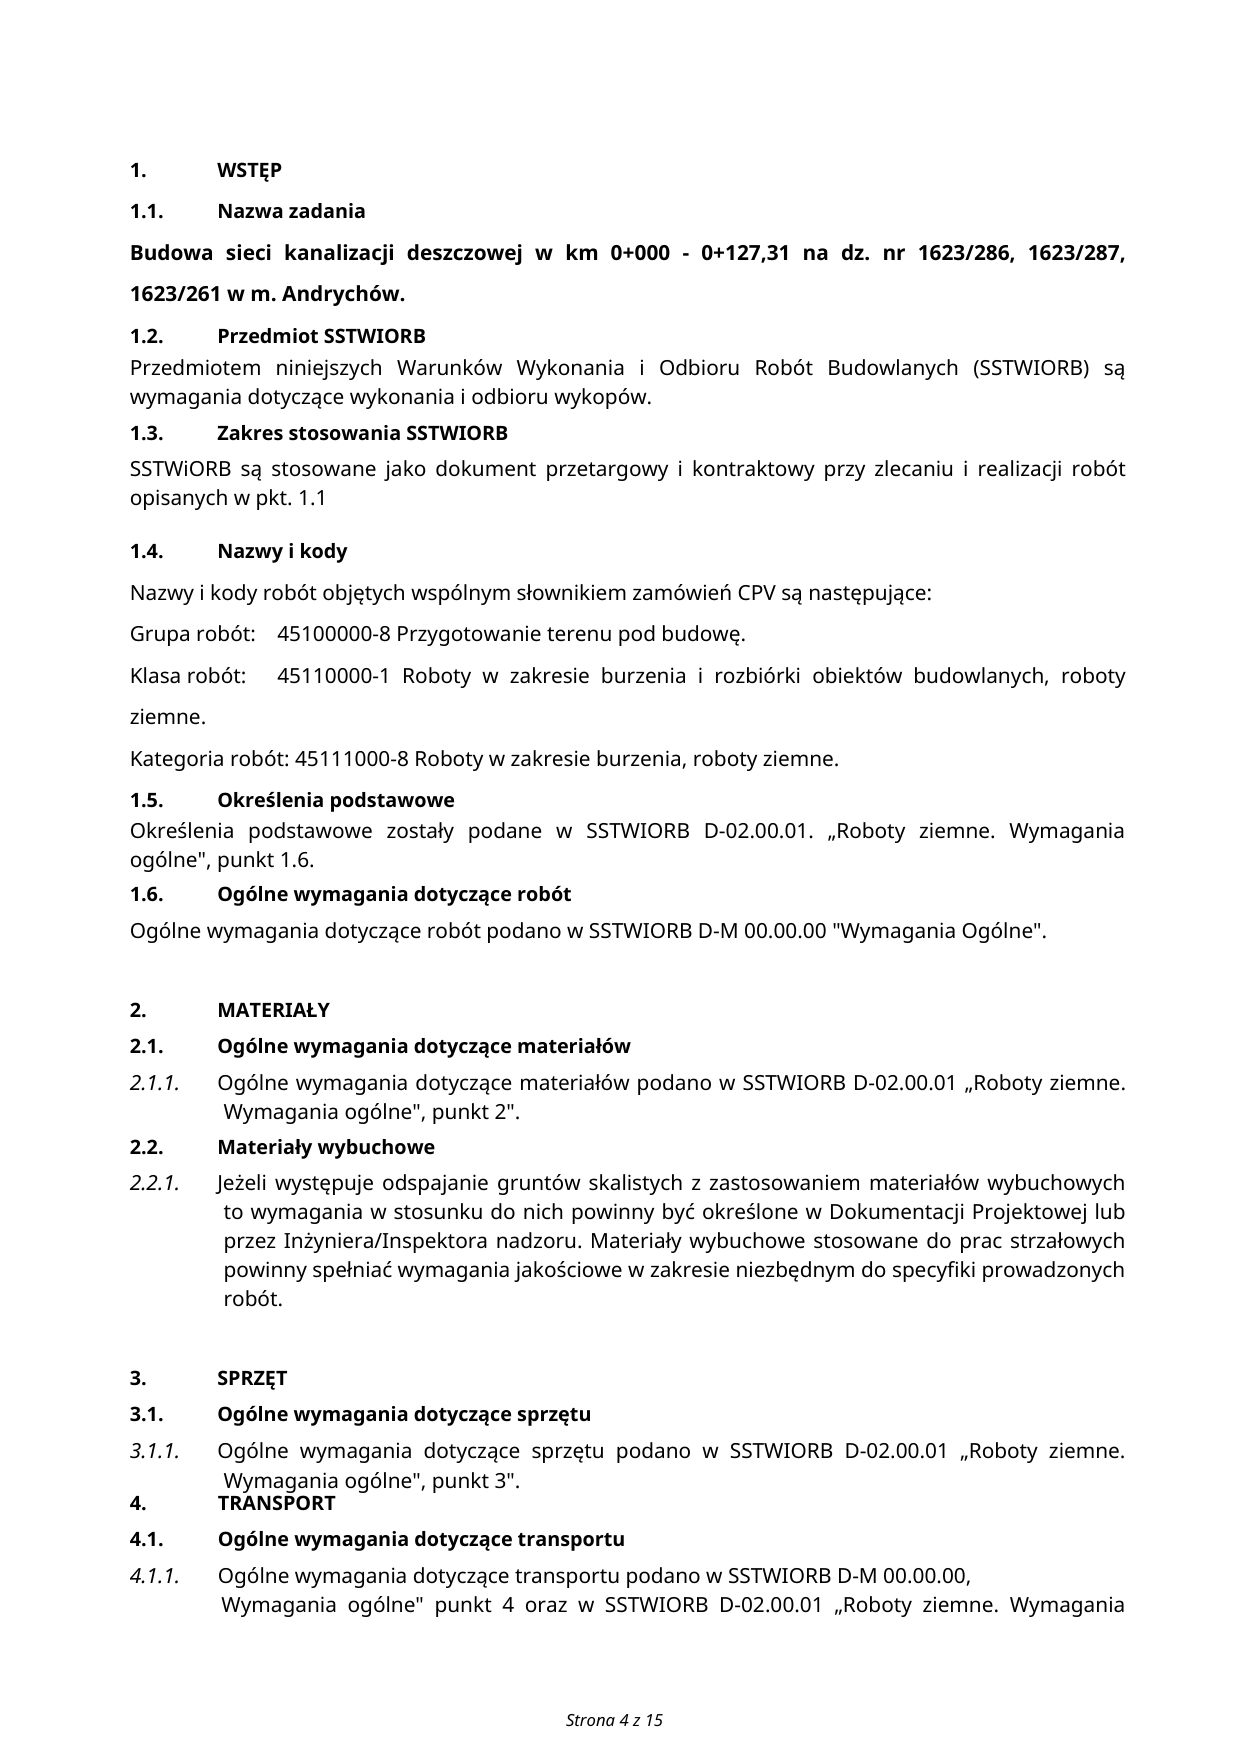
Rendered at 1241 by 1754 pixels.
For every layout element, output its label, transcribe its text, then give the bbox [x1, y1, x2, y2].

list Nazwy i kody [129, 526, 1127, 567]
text Budowa sieci kanalizacji deszczowej w km 0+000 - 0+127,31 na dz. nr 1623/286, 1623/287, 1623/261 w m. Andrychów. [129, 227, 1127, 310]
list Ogólne wymagania dotyczące transportu [129, 1531, 1127, 1551]
list Określenia podstawowe [129, 774, 1127, 816]
list Ogólne wymagania dotyczące materiałów [129, 1038, 1127, 1057]
list TRANSPORT [129, 1494, 1127, 1514]
text Nazwy i kody robót objętych wspólnym słownikiem zamówień CPV są następujące: [129, 567, 1127, 608]
list MATERIAŁY [129, 1001, 1127, 1021]
list Materiały wybuchowe [129, 1138, 1127, 1158]
list Jeżeli występuje odspajanie gruntów skalistych z zastosowaniem materiałów wybuchowych to wymagania w stosunku do nich powinny być określone w Dokumentacji Projektowej lub przez Inżyniera/Inspektora nadzoru. Materiały wybuchowe stosowane do prac strzałowych powinny spełniać wymagania jakościowe w zakresie niezbędnym do specyfiki prowadzonych robót. [129, 1167, 1127, 1312]
list SPRZĘT [129, 1369, 1127, 1389]
list Nazwa zadania [129, 186, 1127, 227]
list Ogólne wymagania dotyczące transportu podano w SSTWIORB D-M 00.00.00, [129, 1560, 1127, 1589]
text Klasa robót: 45110000-1 Roboty w zakresie burzenia i rozbiórki obiektów budowlanych, roboty ziemne. [129, 650, 1127, 733]
list Ogólne wymagania dotyczące sprzętu [129, 1406, 1127, 1426]
list Zakres stosowania SSTWIORB [129, 425, 1127, 444]
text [221, 1589, 1127, 1618]
text Kategoria robót: 45111000-8 Roboty w zakresie burzenia, roboty ziemne. [129, 733, 1127, 774]
text SSTWiORB są stosowane jako dokument przetargowy i kontraktowy przy zlecaniu i realizacji robót opisanych w pkt. 1.1 [129, 452, 1127, 511]
list Ogólne wymagania dotyczące materiałów podano w SSTWIORB D-02.00.01 „Roboty ziemne. Wymagania ogólne", punkt 2". [129, 1067, 1127, 1125]
list Ogólne wymagania dotyczące sprzętu podano w SSTWIORB D-02.00.01 „Roboty ziemne. Wymagania ogólne", punkt 3". [129, 1434, 1127, 1494]
list Przedmiot SSTWIORB [129, 310, 1127, 352]
text Określenia podstawowe zostały podane w SSTWIORB D-02.00.01. „Roboty ziemne. Wymagania ogólne", punkt 1.6. [129, 816, 1127, 873]
text Przedmiotem niniejszych Warunków Wykonania i Odbioru Robót Budowlanych (SSTWIORB) są wymagania dotyczące wykonania i odbioru wykopów. [129, 352, 1127, 411]
list Ogólne wymagania dotyczące robót [129, 886, 1127, 906]
text Grupa robót: 45100000-8 Przygotowanie terenu pod budowę. [129, 608, 1127, 650]
list WSTĘP [129, 144, 1127, 186]
text Ogólne wymagania dotyczące robót podano w SSTWIORB D-M 00.00.00 "Wymagania Ogólne". [129, 922, 1127, 943]
